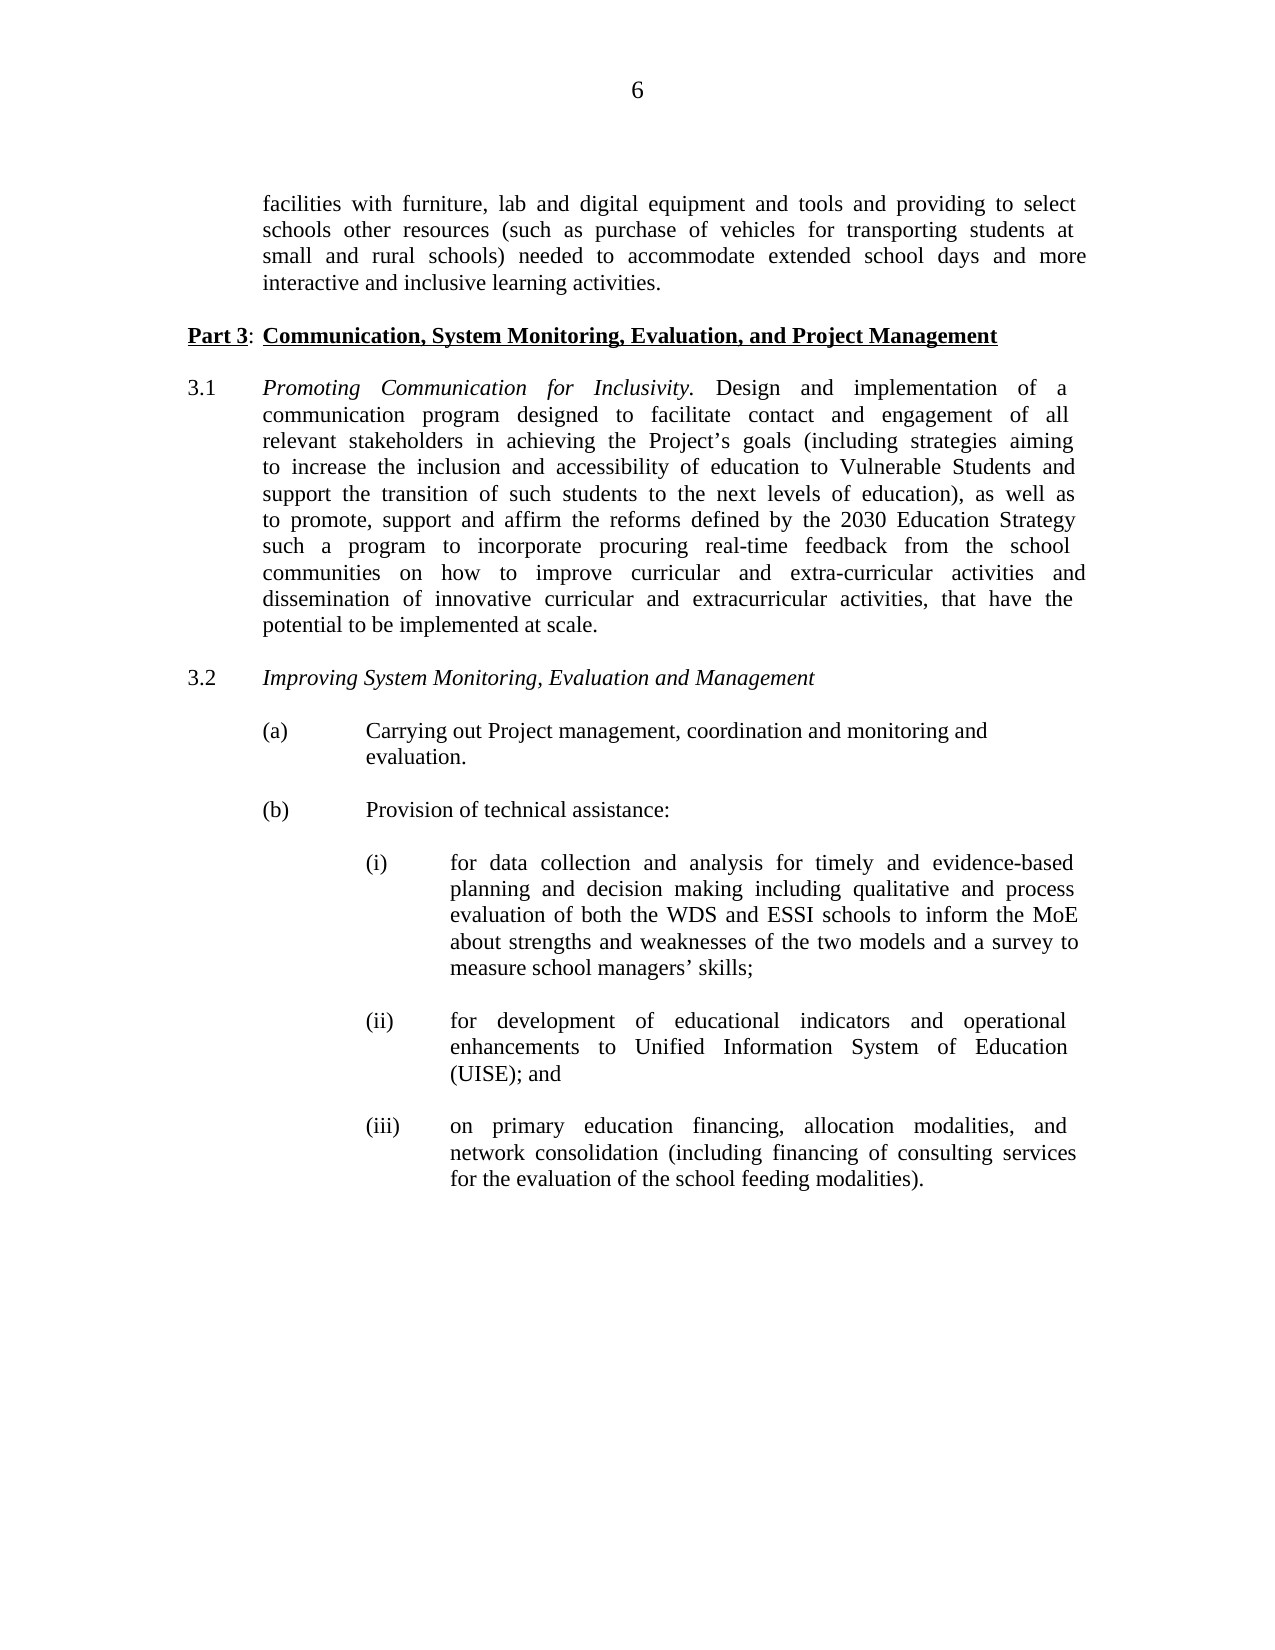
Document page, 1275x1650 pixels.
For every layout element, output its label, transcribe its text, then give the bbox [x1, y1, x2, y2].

list Carrying out Project management, coordination and monitoring and evaluation. [262, 717, 1087, 770]
list facilities with furniture, lab and digital equipment and tools and providing to select schools other resources (such as purchase of vehicles for transporting students at small and rural schools) needed to accommodate extended school days and more interactive and inclusive learning activities. [262, 190, 1087, 295]
list on primary education financing, allocation modalities, and network consolidation (including financing of consulting services for the evaluation of the school feeding modalities). [366, 1112, 1087, 1191]
list 3.1 Promoting Communication for Inclusivity. Design and implementation of a communication program designed to facilitate contact and engagement of all relevant stakeholders in achieving the Project’s goals (including strategies aiming to increase the inclusion and accessibility of education to Vulnerable Students and support the transition of such students to the next levels of education), as well as to promote, support and affirm the reforms defined by the 2030 Education Strategy such a program to incorporate procuring real-time feedback from the school communities on how to improve curricular and extra-curricular activities and dissemination of innovative curricular and extracurricular activities, that have the potential to be implemented at scale. [187, 374, 1087, 638]
list for development of educational indicators and operational enhancements to Unified Information System of Education (UISE); and [366, 1007, 1087, 1086]
text Part 3: Communication, System Monitoring, Evaluation, and Project Management [187, 322, 1087, 348]
list for data collection and analysis for timely and evidence-based planning and decision making including qualitative and process evaluation of both the WDS and ESSI schools to inform the MoE about strengths and weaknesses of the two models and a survey to measure school managers’ skills; [366, 849, 1087, 981]
list Provision of technical assistance: [262, 796, 1087, 822]
list 3.2 Improving System Monitoring, Evaluation and Management [187, 664, 1087, 691]
